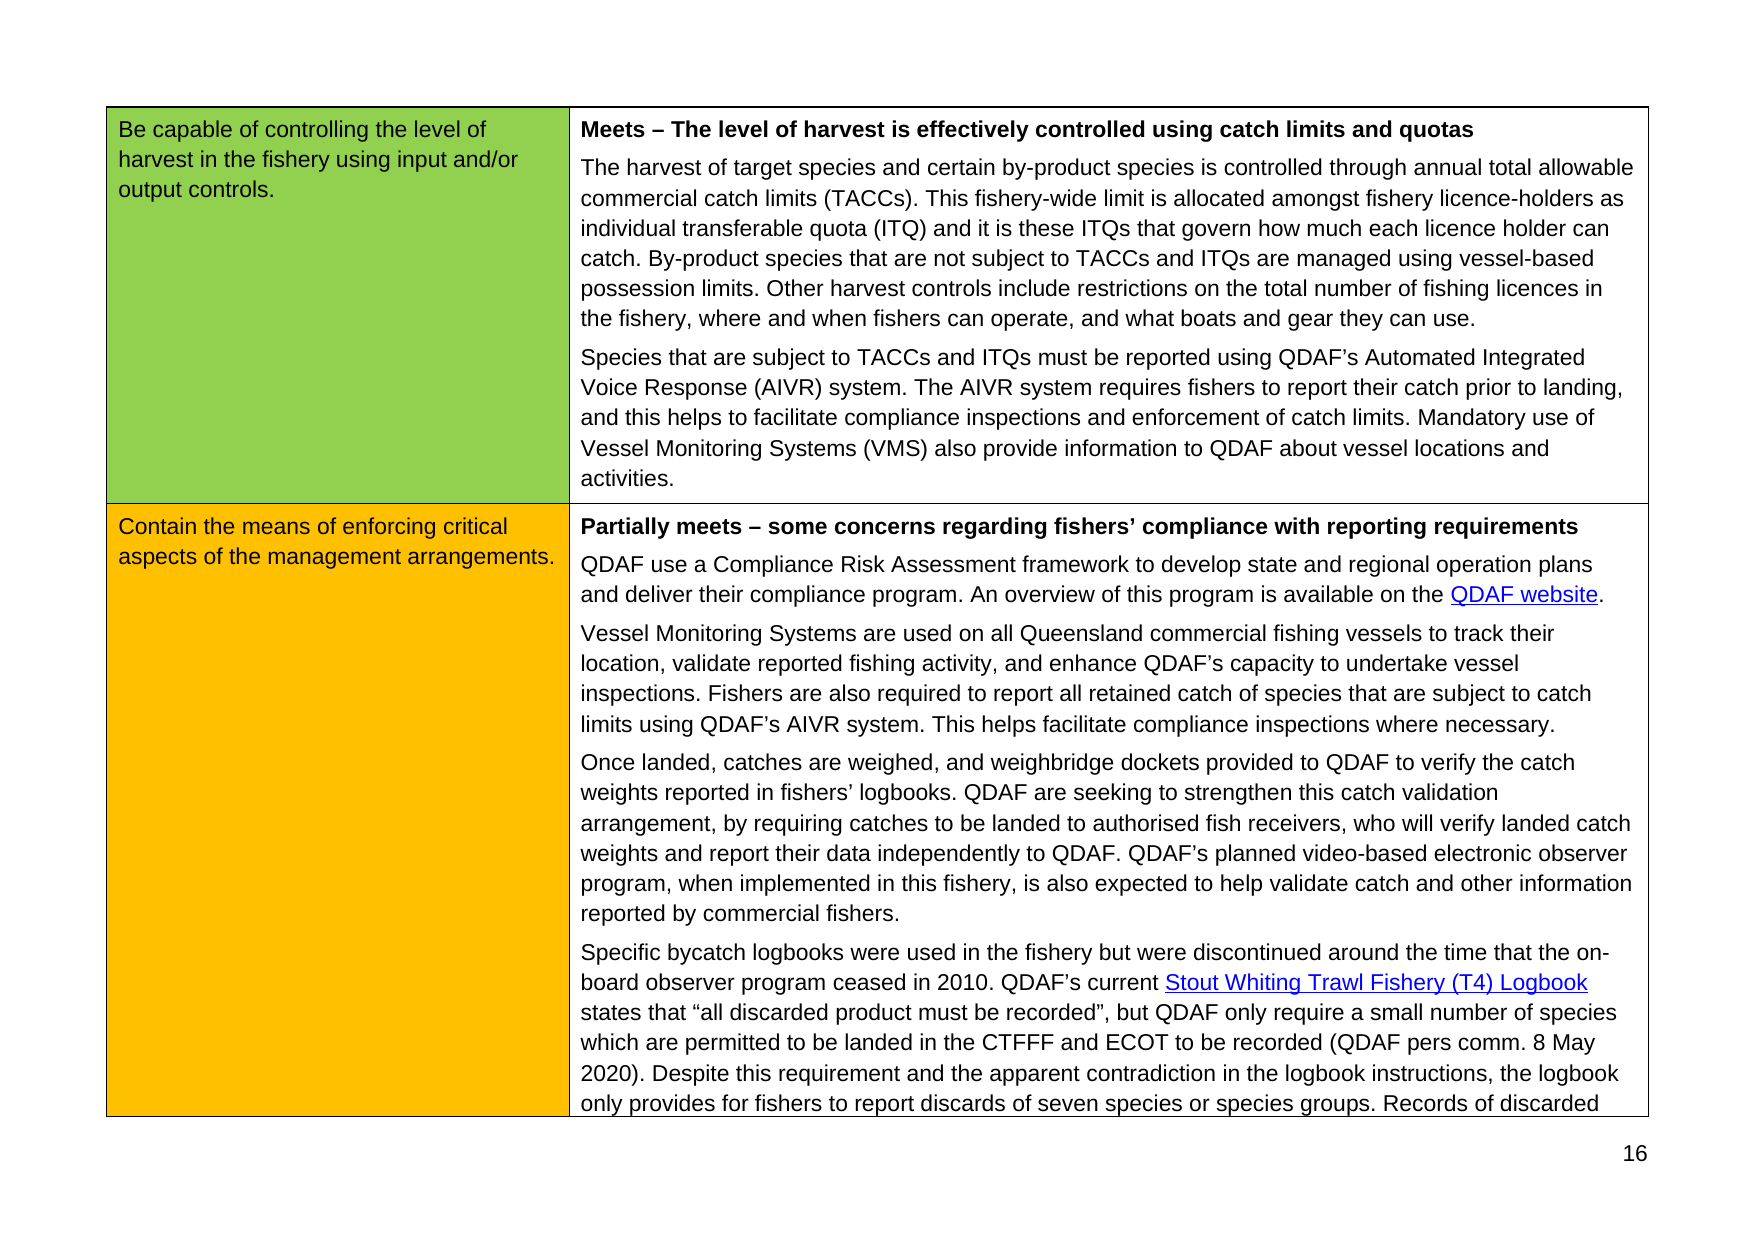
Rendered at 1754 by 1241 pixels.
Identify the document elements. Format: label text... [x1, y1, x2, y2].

table_cell Be capable of controlling the level of harvest in the fishery using input and/or output controls. [107, 108, 569, 503]
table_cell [107, 504, 569, 1116]
table_cell Meets – The level of harvest is effectively controlled using catch limits and quotas The harvest of target species and certain by-product species is controlled through annual total allowable commercial catch limits (TACCs). This fishery-wide limit is allocated amongst fishery licence-holders as individual transferable quota (ITQ) and it is these ITQs that govern how much each licence holder can catch. By-product species that are not subject to TACCs and ITQs are managed using vessel-based possession limits. Other harvest controls include restrictions on the total number of fishing licences in the fishery, where and when fishers can operate, and what boats and gear they can use. Species that are subject to TACCs and ITQs must be reported using QDAF’s Automated Integrated Voice Response (AIVR) system. The AIVR system requires fishers to report their catch prior to landing, and this helps to facilitate compliance inspections and enforcement of catch limits. Mandatory use of Vessel Monitoring Systems (VMS) also provide information to QDAF about vessel locations and activities. [570, 108, 1648, 503]
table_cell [570, 504, 1648, 1116]
